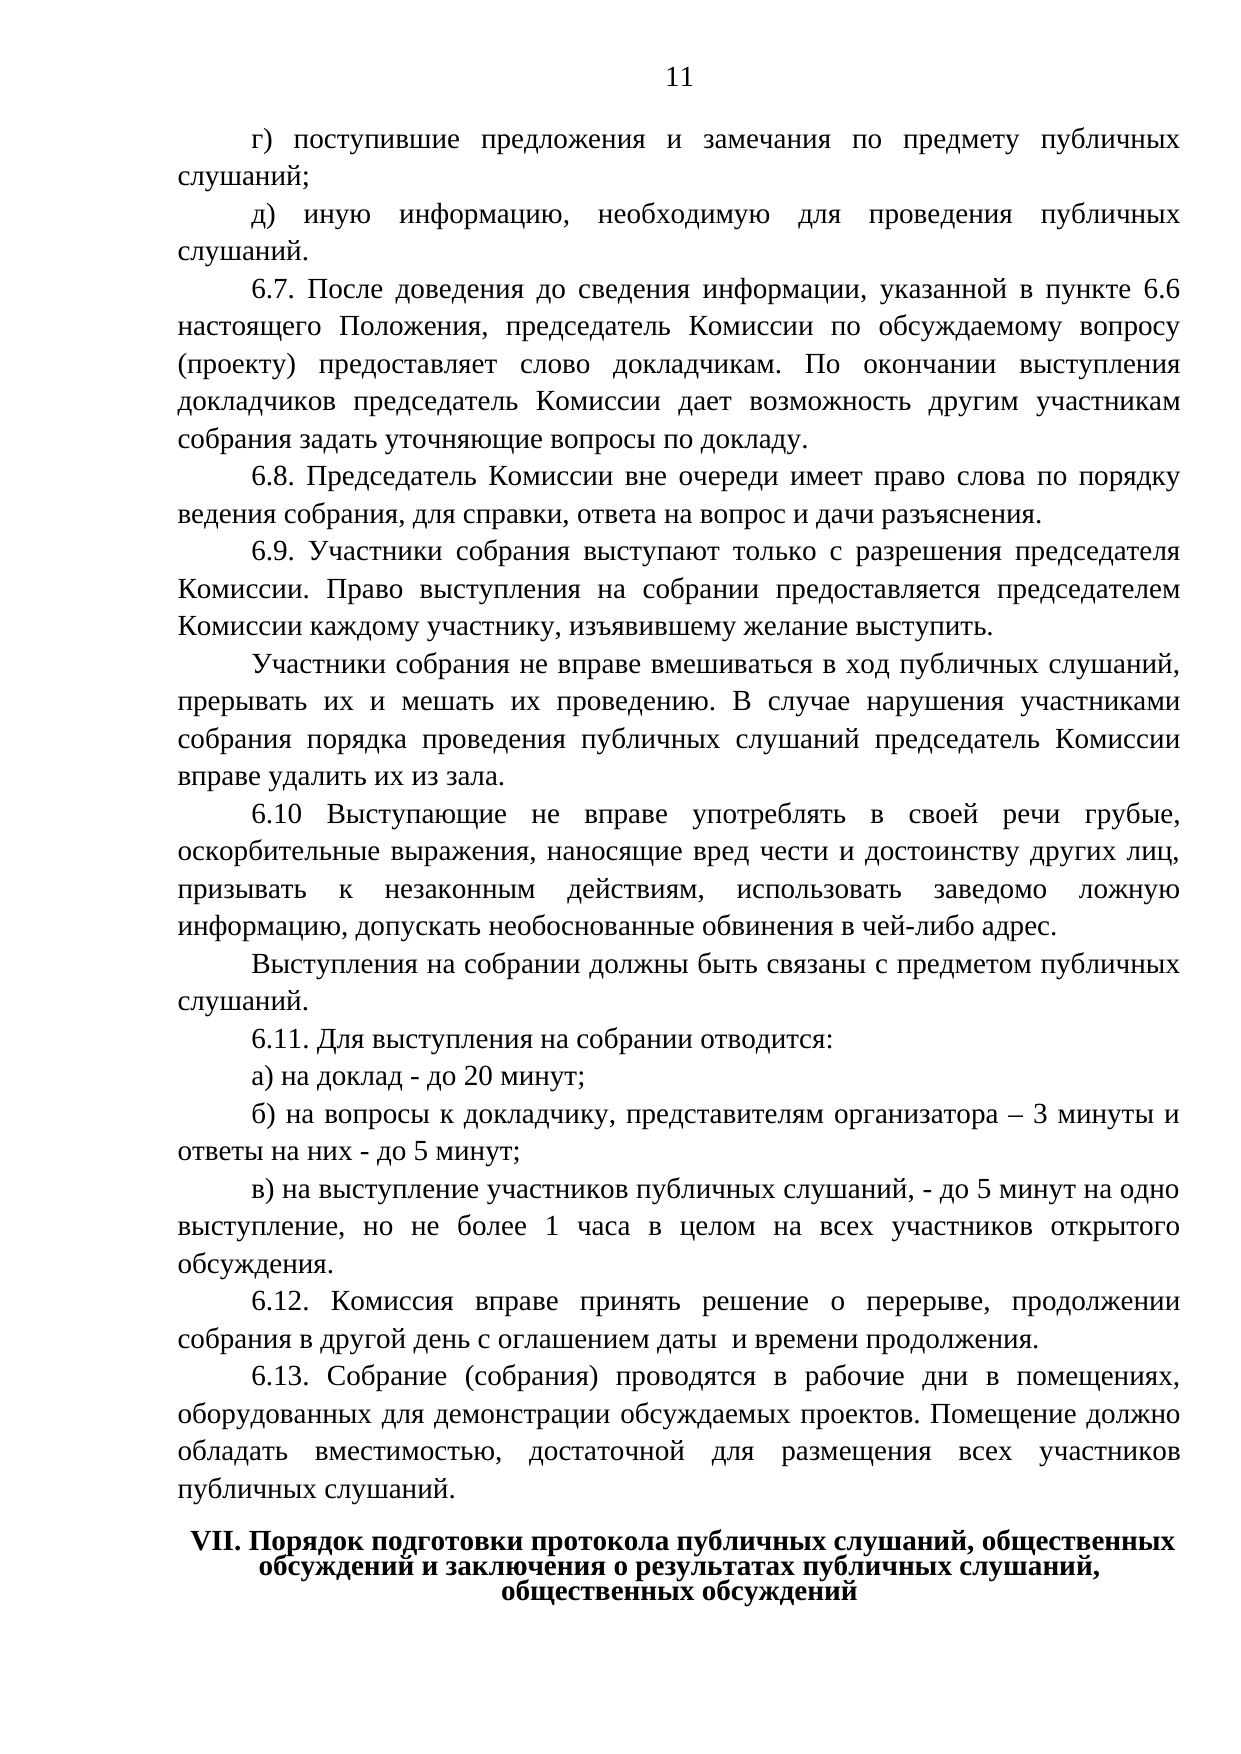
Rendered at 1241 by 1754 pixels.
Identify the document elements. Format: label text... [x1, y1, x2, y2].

text 6.9. Участники собрания выступают только с разрешения председателя Комиссии. Право выступления на собрании предоставляется председателем Комиссии каждому участнику, изъявившему желание выступить. [177, 531, 1181, 643]
text б) на вопросы к докладчику, представителям организатора – 3 минуты и ответы на них - до 5 минут; [177, 1093, 1181, 1168]
text Участники собрания не вправе вмешиваться в ход публичных слушаний, прерывать их и мешать их проведению. В случае нарушения участниками собрания порядка проведения публичных слушаний председатель Комиссии вправе удалить их из зала. [177, 643, 1181, 793]
text 6.10 Выступающие не вправе употреблять в своей речи грубые, оскорбительные выражения, наносящие вред чести и достоинству других лиц, призывать к незаконным действиям, использовать заведомо ложную информацию, допускать необоснованные обвинения в чей-либо адрес. [177, 793, 1181, 943]
text д) иную информацию, необходимую для проведения публичных слушаний. [177, 193, 1181, 268]
text 6.13. Собрание (собрания) проводятся в рабочие дни в помещениях, оборудованных для демонстрации обсуждаемых проектов. Помещение должно обладать вместимостью, достаточной для размещения всех участников публичных слушаний. [177, 1356, 1181, 1506]
text 6.12. Комиссия вправе принять решение о перерыве, продолжении собрания в другой день с оглашением даты и времени продолжения. [177, 1281, 1181, 1356]
text Выступления на собрании должны быть связаны с предметом публичных слушаний. [177, 943, 1181, 1018]
text VII. Порядок подготовки протокола публичных слушаний, общественных обсуждений и заключения о результатах публичных слушаний, общественных обсуждений [177, 1531, 1181, 1606]
text в) на выступление участников публичных слушаний, - до 5 минут на одно выступление, но не более 1 часа в целом на всех участников открытого обсуждения. [177, 1168, 1181, 1281]
text 6.11. Для выступления на собрании отводится: [177, 1018, 1181, 1056]
text а) на доклад - до 20 минут; [177, 1056, 1181, 1093]
text г) поступившие предложения и замечания по предмету публичных слушаний; [177, 118, 1181, 193]
text 6.8. Председатель Комиссии вне очереди имеет право слова по порядку ведения собрания, для справки, ответа на вопрос и дачи разъяснения. [177, 456, 1181, 531]
text 6.7. После доведения до сведения информации, указанной в пункте 6.6 настоящего Положения, председатель Комиссии по обсуждаемому вопросу (проекту) предоставляет слово докладчикам. По окончании выступления докладчиков председатель Комиссии дает возможность другим участникам собрания задать уточняющие вопросы по докладу. [177, 268, 1181, 456]
